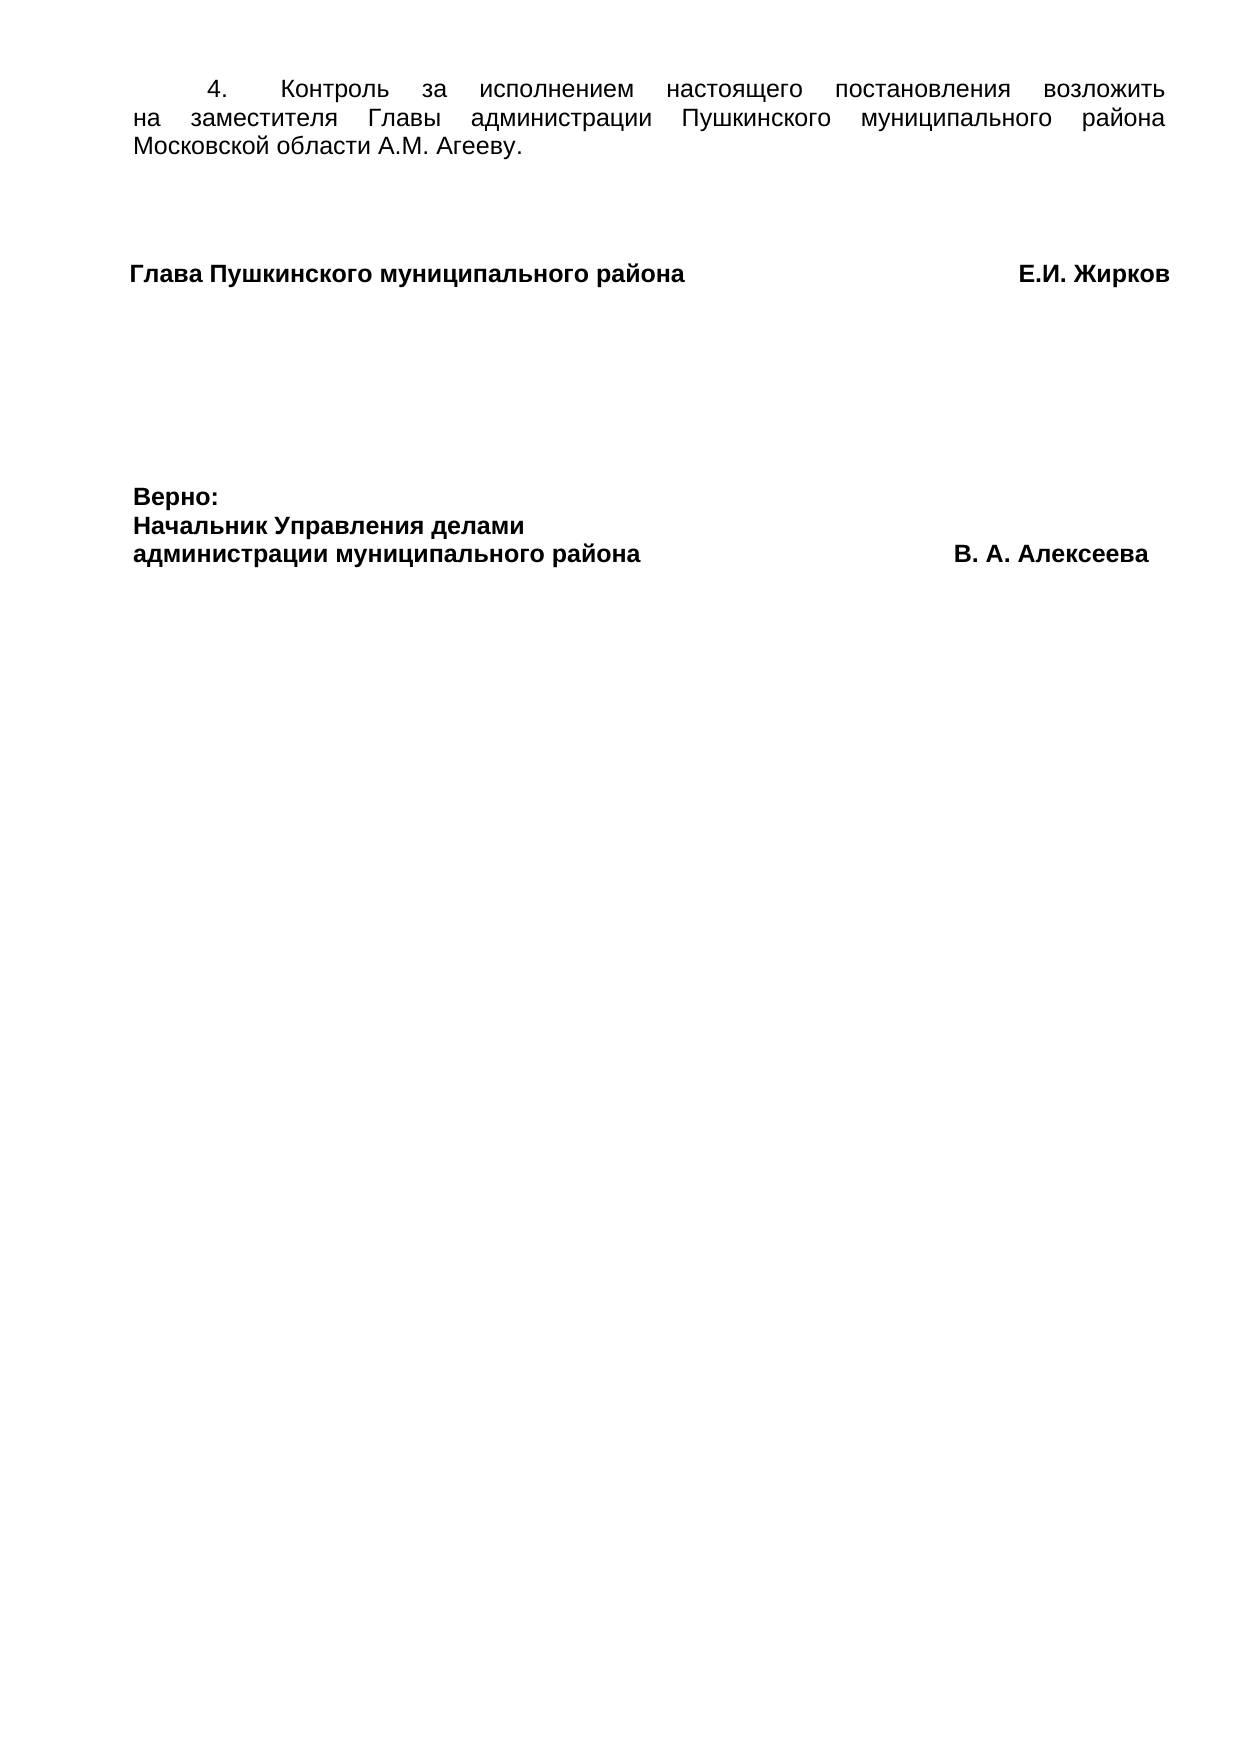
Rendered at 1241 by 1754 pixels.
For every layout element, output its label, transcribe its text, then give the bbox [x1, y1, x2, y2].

text Верно: [133, 482, 1152, 511]
table_header Глава Пушкинского муниципального района [118, 259, 836, 288]
text администрации муниципального района В. А. Алексеева [133, 539, 1167, 568]
table_header Е.И. Жирков [836, 259, 1181, 288]
list Контроль за исполнением настоящего постановления возложить на заместителя Главы администрации Пушкинского муниципального района Московской области А.М. Агееву. [133, 74, 1167, 160]
text Начальник Управления делами [133, 511, 1152, 539]
